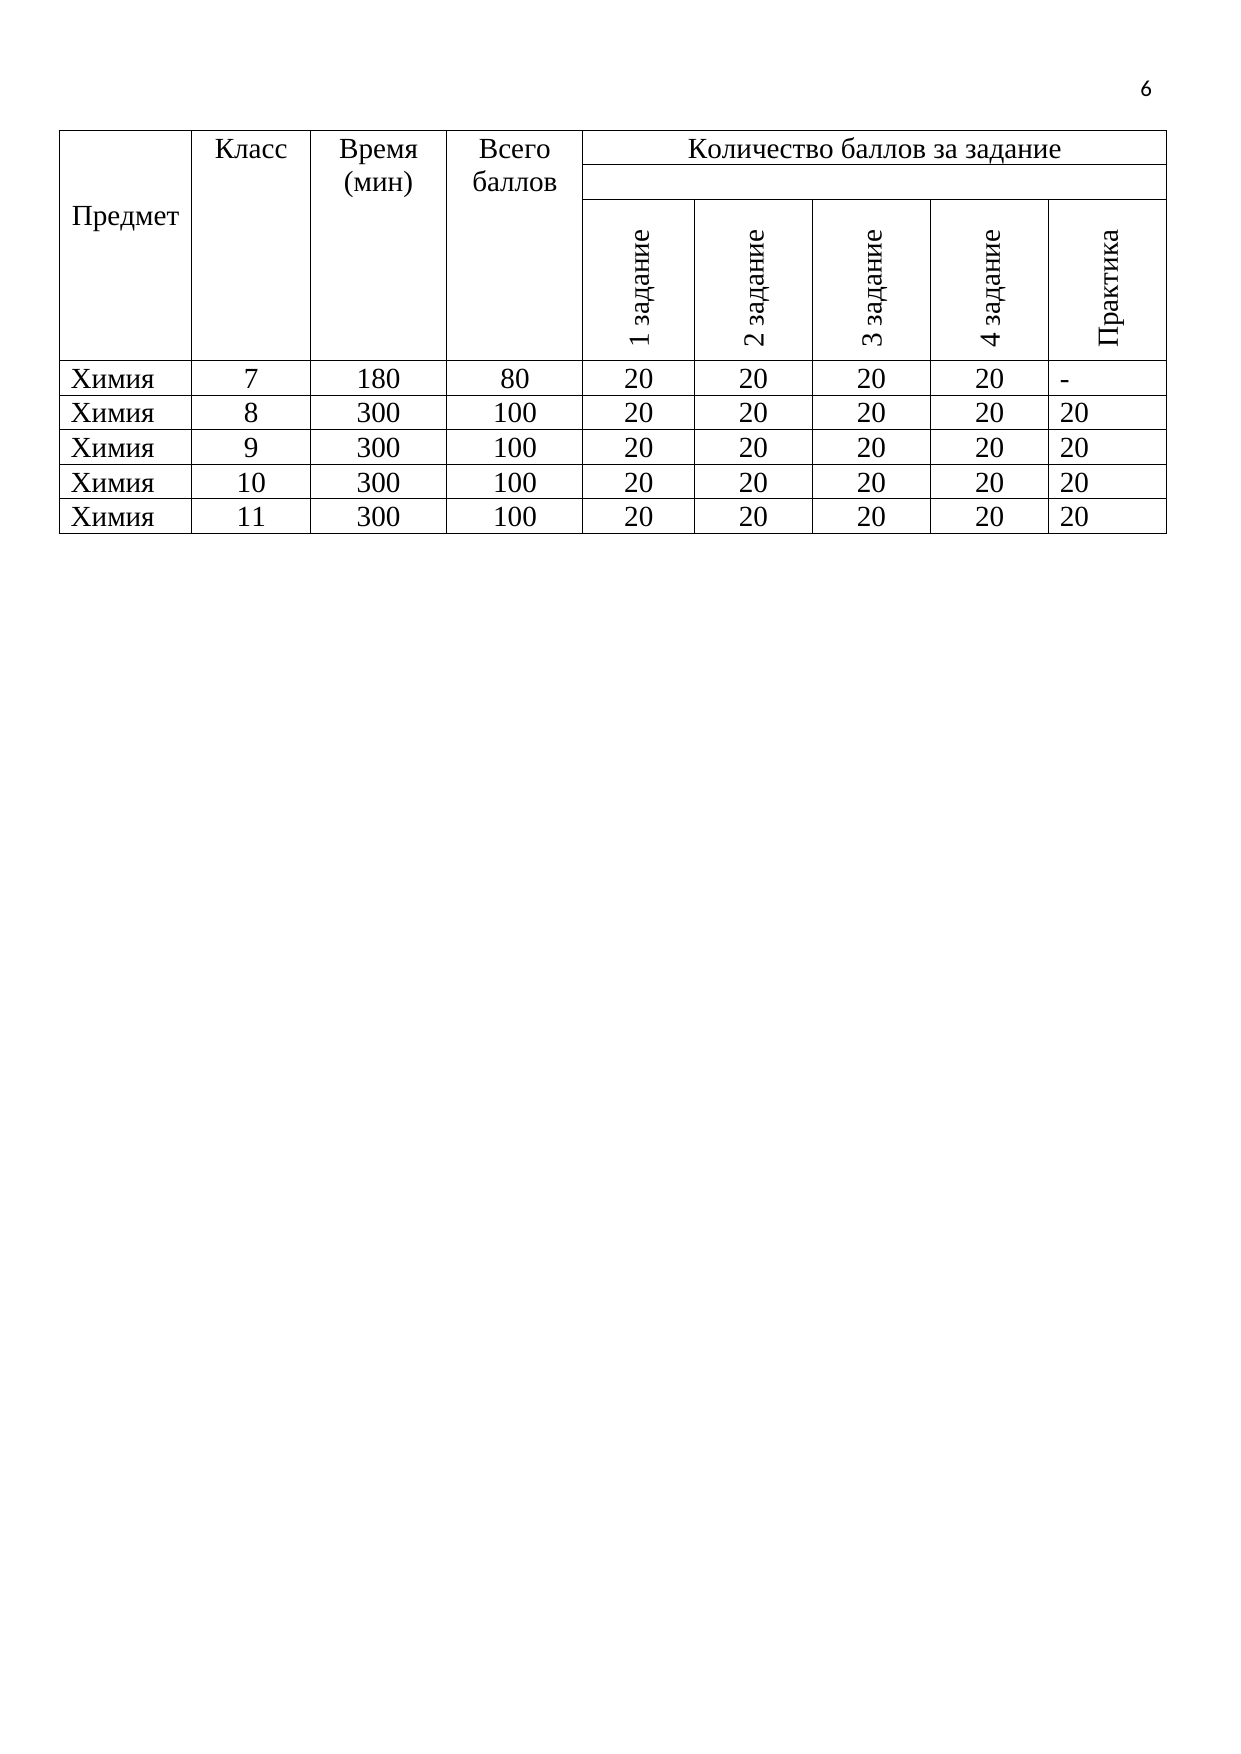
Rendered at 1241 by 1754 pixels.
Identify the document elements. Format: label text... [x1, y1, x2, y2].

table_cell 180 [311, 361, 446, 394]
table_cell 20 [583, 465, 694, 498]
table_header Всего баллов [447, 131, 582, 360]
table_cell 20 [1049, 499, 1166, 533]
table_cell 7 [192, 361, 310, 394]
table_cell [583, 165, 1166, 199]
table_cell 300 [311, 499, 446, 533]
table_cell Химия [60, 361, 191, 394]
table_cell 3 задание [813, 200, 930, 360]
table_cell 20 [583, 361, 694, 394]
table_cell 20 [931, 499, 1048, 533]
table_cell 20 [1049, 396, 1166, 429]
table_cell 20 [583, 430, 694, 464]
table_cell 4 задание [931, 200, 1048, 360]
table_cell 100 [447, 430, 582, 464]
table_cell 20 [931, 430, 1048, 464]
table_cell 10 [192, 465, 310, 498]
table_header Время (мин) [311, 131, 446, 360]
table_cell Химия [60, 430, 191, 464]
table_cell 20 [695, 361, 812, 394]
table_cell 20 [813, 396, 930, 429]
table_header Количество баллов за задание [583, 131, 1166, 164]
table_cell 20 [1049, 430, 1166, 464]
table_cell 20 [695, 499, 812, 533]
table_cell 100 [447, 396, 582, 429]
table_cell 11 [192, 499, 310, 533]
table_cell Практика [1049, 200, 1166, 360]
table_cell 20 [813, 499, 930, 533]
table_cell 20 [583, 396, 694, 429]
table_cell 300 [311, 396, 446, 429]
table_cell 2 задание [695, 200, 812, 360]
table_cell Химия [60, 465, 191, 498]
table_cell 9 [192, 430, 310, 464]
table_cell Химия [60, 499, 191, 533]
table_header Предмет [60, 131, 191, 360]
table_cell 20 [931, 396, 1048, 429]
table_cell - [1049, 361, 1166, 394]
table_cell 20 [813, 465, 930, 498]
table_cell 80 [447, 361, 582, 394]
table_cell 100 [447, 499, 582, 533]
table_cell 300 [311, 430, 446, 464]
table_cell 20 [931, 361, 1048, 394]
table_cell 20 [813, 361, 930, 394]
table_cell 20 [695, 465, 812, 498]
table_cell 20 [695, 396, 812, 429]
table_cell Химия [60, 396, 191, 429]
table_cell 20 [813, 430, 930, 464]
table_cell 100 [447, 465, 582, 498]
table_cell 20 [1049, 465, 1166, 498]
table_cell 8 [192, 396, 310, 429]
table_cell 20 [583, 499, 694, 533]
table_cell 20 [695, 430, 812, 464]
table_cell 20 [931, 465, 1048, 498]
table_header Класс [192, 131, 310, 360]
table_cell 1 задание [583, 200, 694, 360]
table_cell 300 [311, 465, 446, 498]
